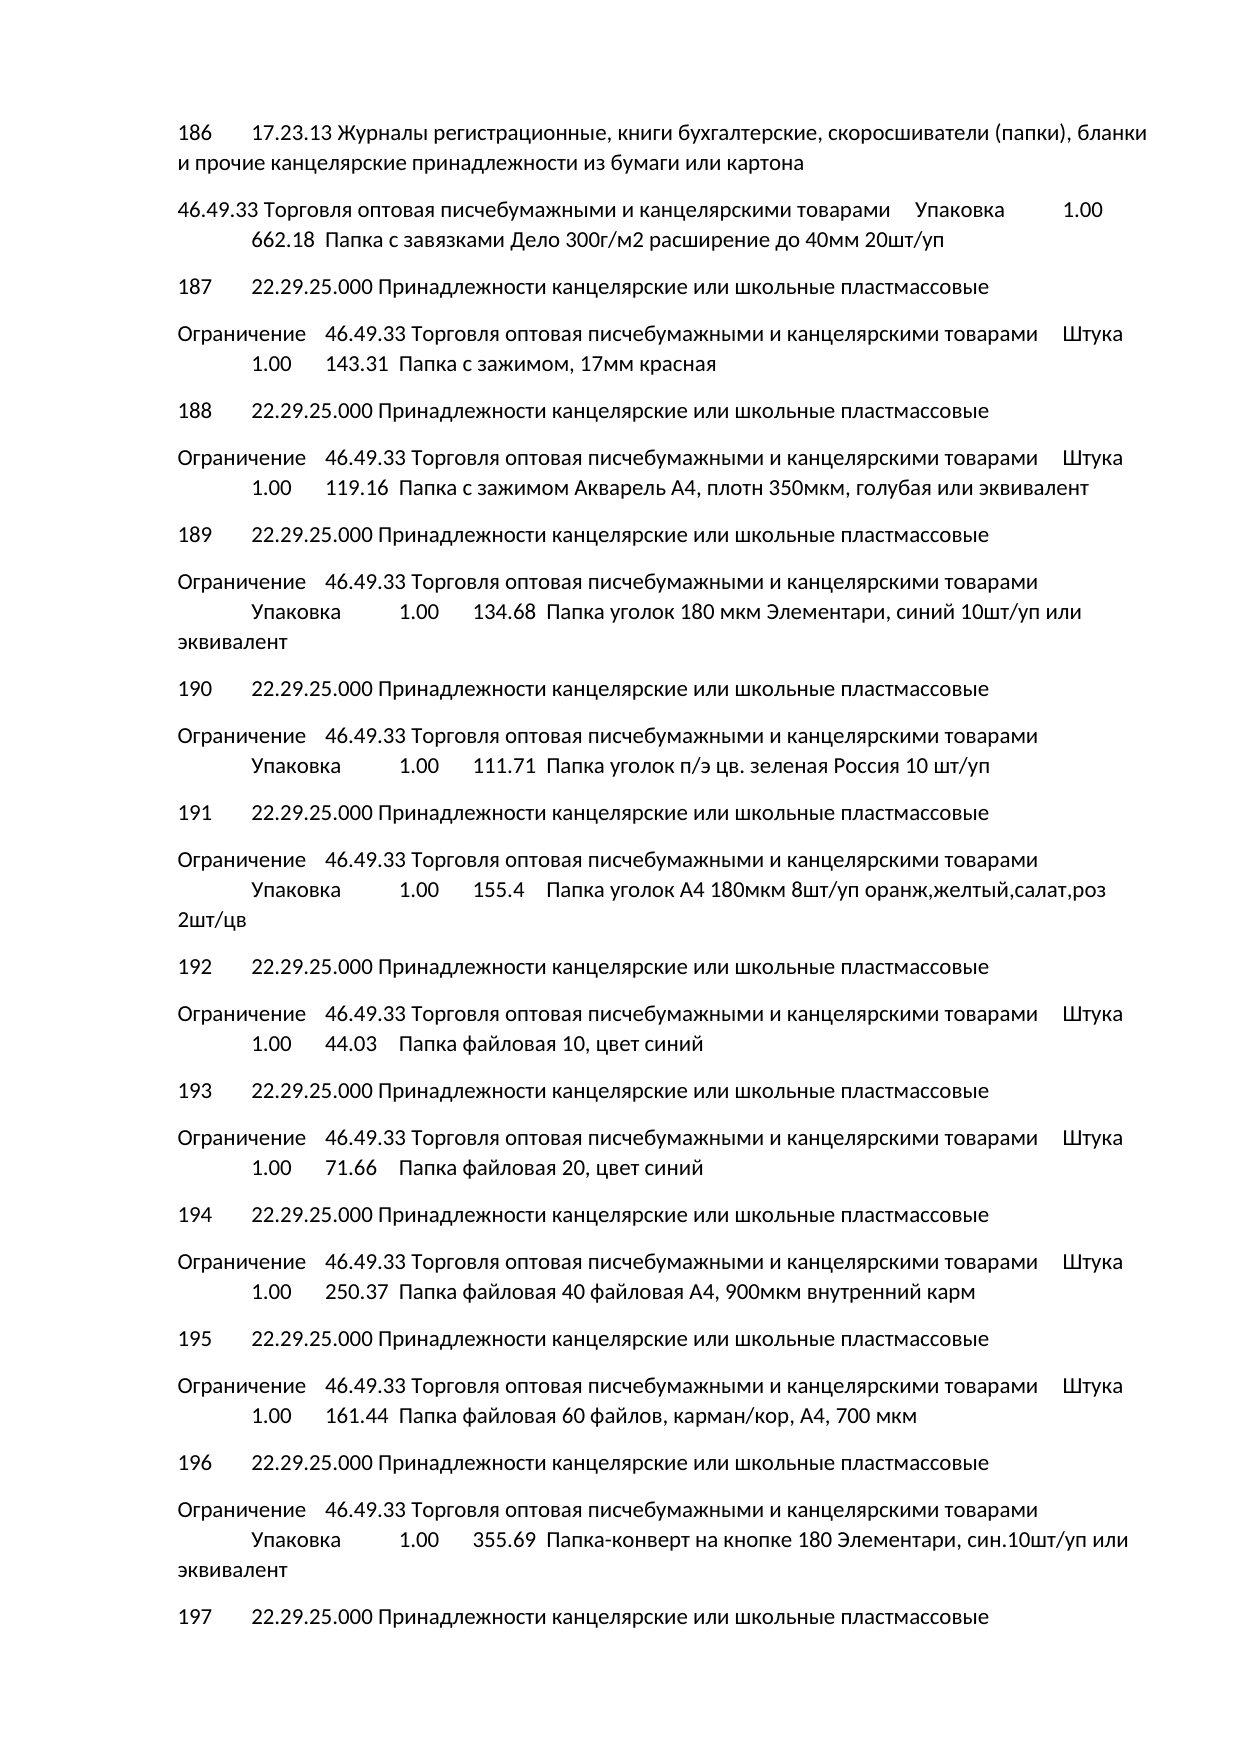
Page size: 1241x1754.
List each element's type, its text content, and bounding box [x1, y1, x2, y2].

text 197 22.29.25.000 Принадлежности канцелярские или школьные пластмассовые [177, 1602, 1152, 1631]
text Ограничение 46.49.33 Торговля оптовая писчебумажными и канцелярскими товарами Упаковка 1.00 134.68 Папка уголок 180 мкм Элементари, синий 10шт/уп или эквивалент [177, 567, 1152, 656]
text 192 22.29.25.000 Принадлежности канцелярские или школьные пластмассовые [177, 952, 1152, 981]
text 195 22.29.25.000 Принадлежности канцелярские или школьные пластмассовые [177, 1324, 1152, 1352]
text 189 22.29.25.000 Принадлежности канцелярские или школьные пластмассовые [177, 520, 1152, 548]
text Ограничение 46.49.33 Торговля оптовая писчебумажными и канцелярскими товарами Штука 1.00 250.37 Папка файловая 40 файловая А4, 900мкм внутренний карм [177, 1247, 1152, 1306]
text Ограничение 46.49.33 Торговля оптовая писчебумажными и канцелярскими товарами Упаковка 1.00 155.4 Папка уголок А4 180мкм 8шт/уп оранж,желтый,салат,роз 2шт/цв [177, 845, 1152, 934]
text 193 22.29.25.000 Принадлежности канцелярские или школьные пластмассовые [177, 1076, 1152, 1104]
text Ограничение 46.49.33 Торговля оптовая писчебумажными и канцелярскими товарами Штука 1.00 71.66 Папка файловая 20, цвет синий [177, 1123, 1152, 1182]
text Ограничение 46.49.33 Торговля оптовая писчебумажными и канцелярскими товарами Штука 1.00 143.31 Папка с зажимом, 17мм красная [177, 319, 1152, 377]
text Ограничение 46.49.33 Торговля оптовая писчебумажными и канцелярскими товарами Упаковка 1.00 111.71 Папка уголок п/э цв. зеленая Россия 10 шт/уп [177, 721, 1152, 779]
text Ограничение 46.49.33 Торговля оптовая писчебумажными и канцелярскими товарами Штука 1.00 44.03 Папка файловая 10, цвет синий [177, 999, 1152, 1058]
text 190 22.29.25.000 Принадлежности канцелярские или школьные пластмассовые [177, 674, 1152, 702]
text Ограничение 46.49.33 Торговля оптовая писчебумажными и канцелярскими товарами Штука 1.00 161.44 Папка файловая 60 файлов, карман/кор, А4, 700 мкм [177, 1371, 1152, 1429]
text Ограничение 46.49.33 Торговля оптовая писчебумажными и канцелярскими товарами Упаковка 1.00 355.69 Папка-конверт на кнопке 180 Элементари, син.10шт/уп или эквивалент [177, 1495, 1152, 1584]
text 187 22.29.25.000 Принадлежности канцелярские или школьные пластмассовые [177, 272, 1152, 300]
text 191 22.29.25.000 Принадлежности канцелярские или школьные пластмассовые [177, 798, 1152, 826]
text 186 17.23.13 Журналы регистрационные, книги бухгалтерские, скоросшиватели (папки), бланки и прочие канцелярские принадлежности из бумаги или картона [177, 118, 1152, 176]
text 196 22.29.25.000 Принадлежности канцелярские или школьные пластмассовые [177, 1448, 1152, 1476]
text 46.49.33 Торговля оптовая писчебумажными и канцелярскими товарами Упаковка 1.00 662.18 Папка с завязками Дело 300г/м2 расширение до 40мм 20шт/уп [177, 195, 1152, 253]
text 188 22.29.25.000 Принадлежности канцелярские или школьные пластмассовые [177, 396, 1152, 424]
text Ограничение 46.49.33 Торговля оптовая писчебумажными и канцелярскими товарами Штука 1.00 119.16 Папка с зажимом Акварель А4, плотн 350мкм, голубая или эквивалент [177, 443, 1152, 501]
text 194 22.29.25.000 Принадлежности канцелярские или школьные пластмассовые [177, 1200, 1152, 1228]
